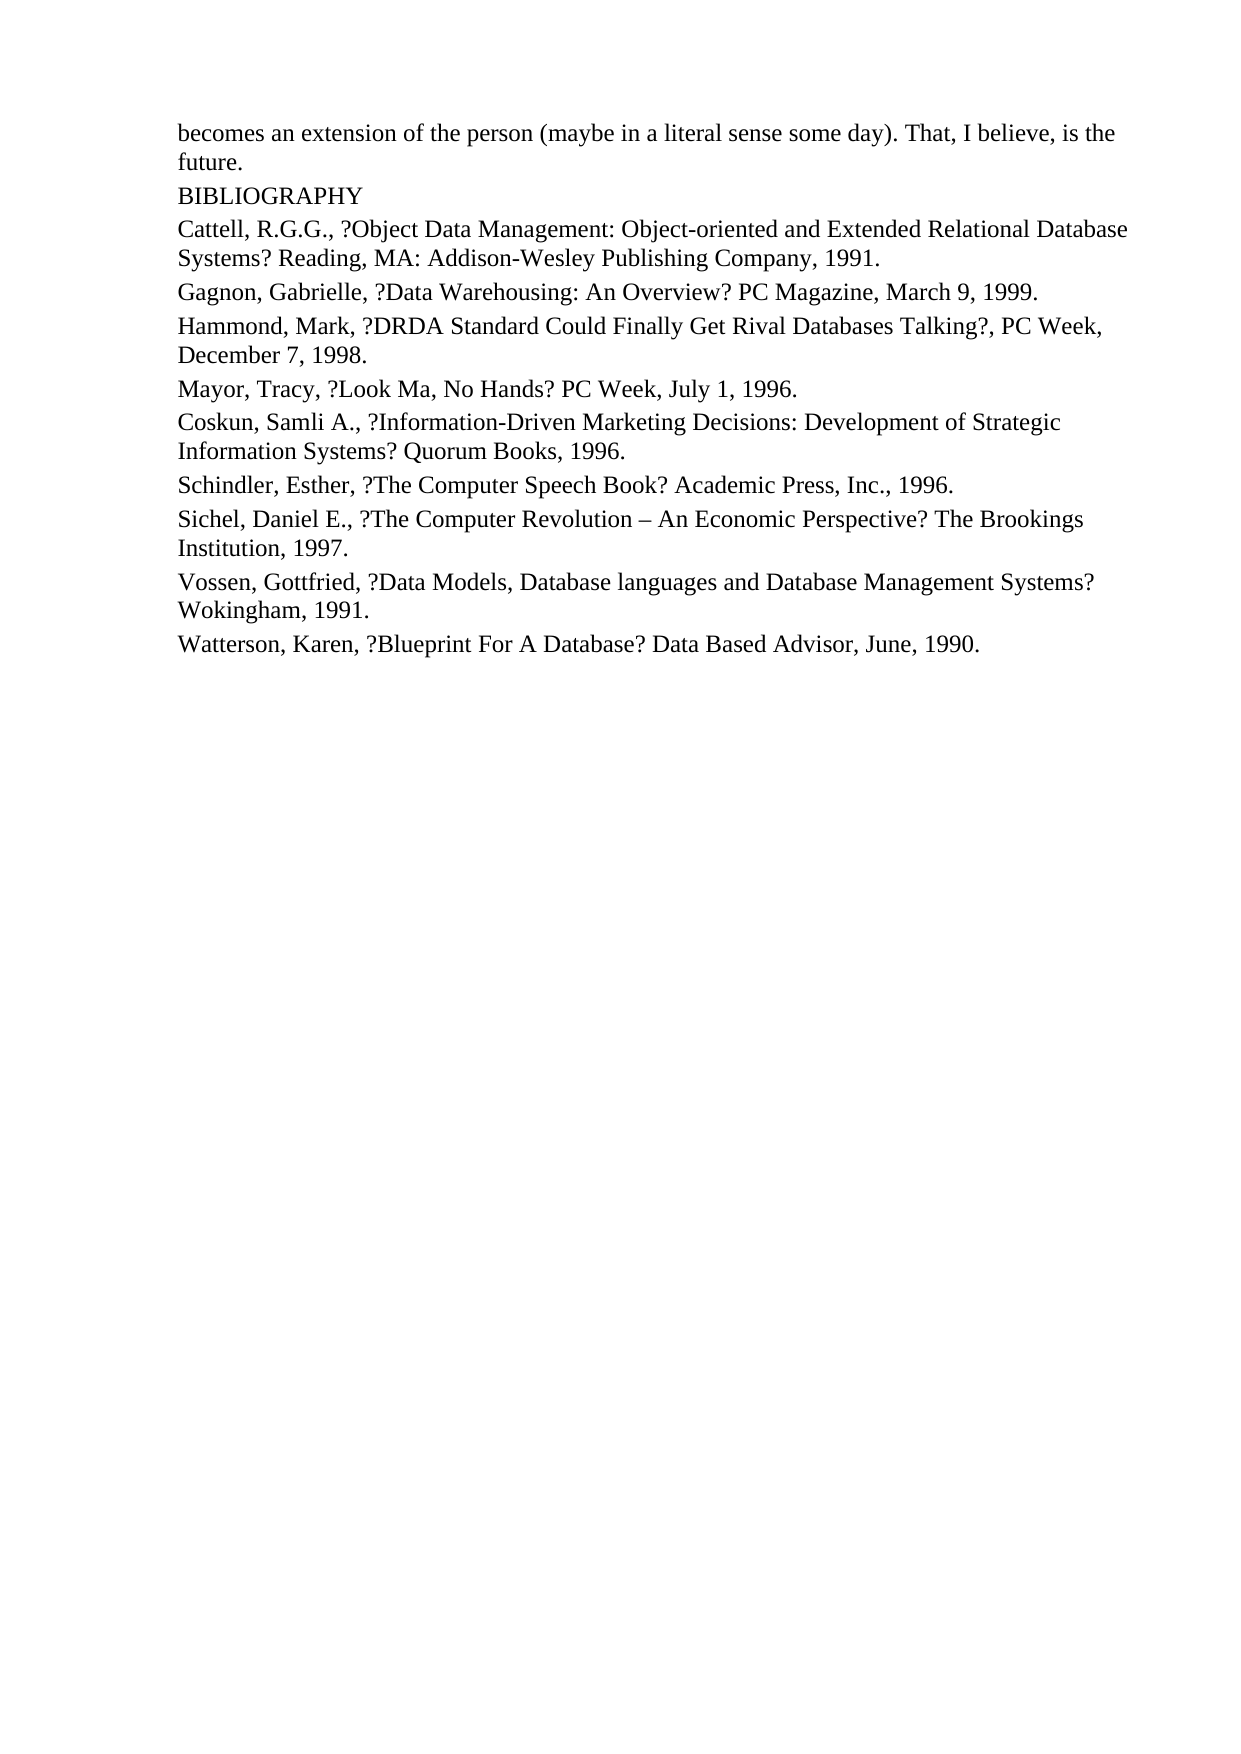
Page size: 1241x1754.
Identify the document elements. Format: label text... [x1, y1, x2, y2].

text Cattell, R.G.G., ?Object Data Management: Object-oriented and Extended Relational Database Systems? Reading, MA: Addison-Wesley Publishing Company, 1991. [177, 214, 1152, 272]
text Sichel, Daniel E., ?The Computer Revolution – An Economic Perspective? The Brookings Institution, 1997. [177, 504, 1152, 561]
text Coskun, Samli A., ?Information-Driven Marketing Decisions: Development of Strategic Information Systems? Quorum Books, 1996. [177, 407, 1152, 465]
text BIBLIOGRAPHY [177, 181, 1152, 209]
text Schindler, Esther, ?The Computer Speech Book? Academic Press, Inc., 1996. [177, 470, 1152, 499]
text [177, 118, 1152, 176]
text Gagnon, Gabrielle, ?Data Warehousing: An Overview? PC Magazine, March 9, 1999. [177, 277, 1152, 306]
text Hammond, Mark, ?DRDA Standard Could Finally Get Rival Databases Talking?, PC Week, December 7, 1998. [177, 311, 1152, 368]
text Vossen, Gottfried, ?Data Models, Database languages and Database Management Systems? Wokingham, 1991. [177, 567, 1152, 624]
text Mayor, Tracy, ?Look Ma, No Hands? PC Week, July 1, 1996. [177, 374, 1152, 402]
text Watterson, Karen, ?Blueprint For A Database? Data Based Advisor, June, 1990. [177, 629, 1152, 658]
